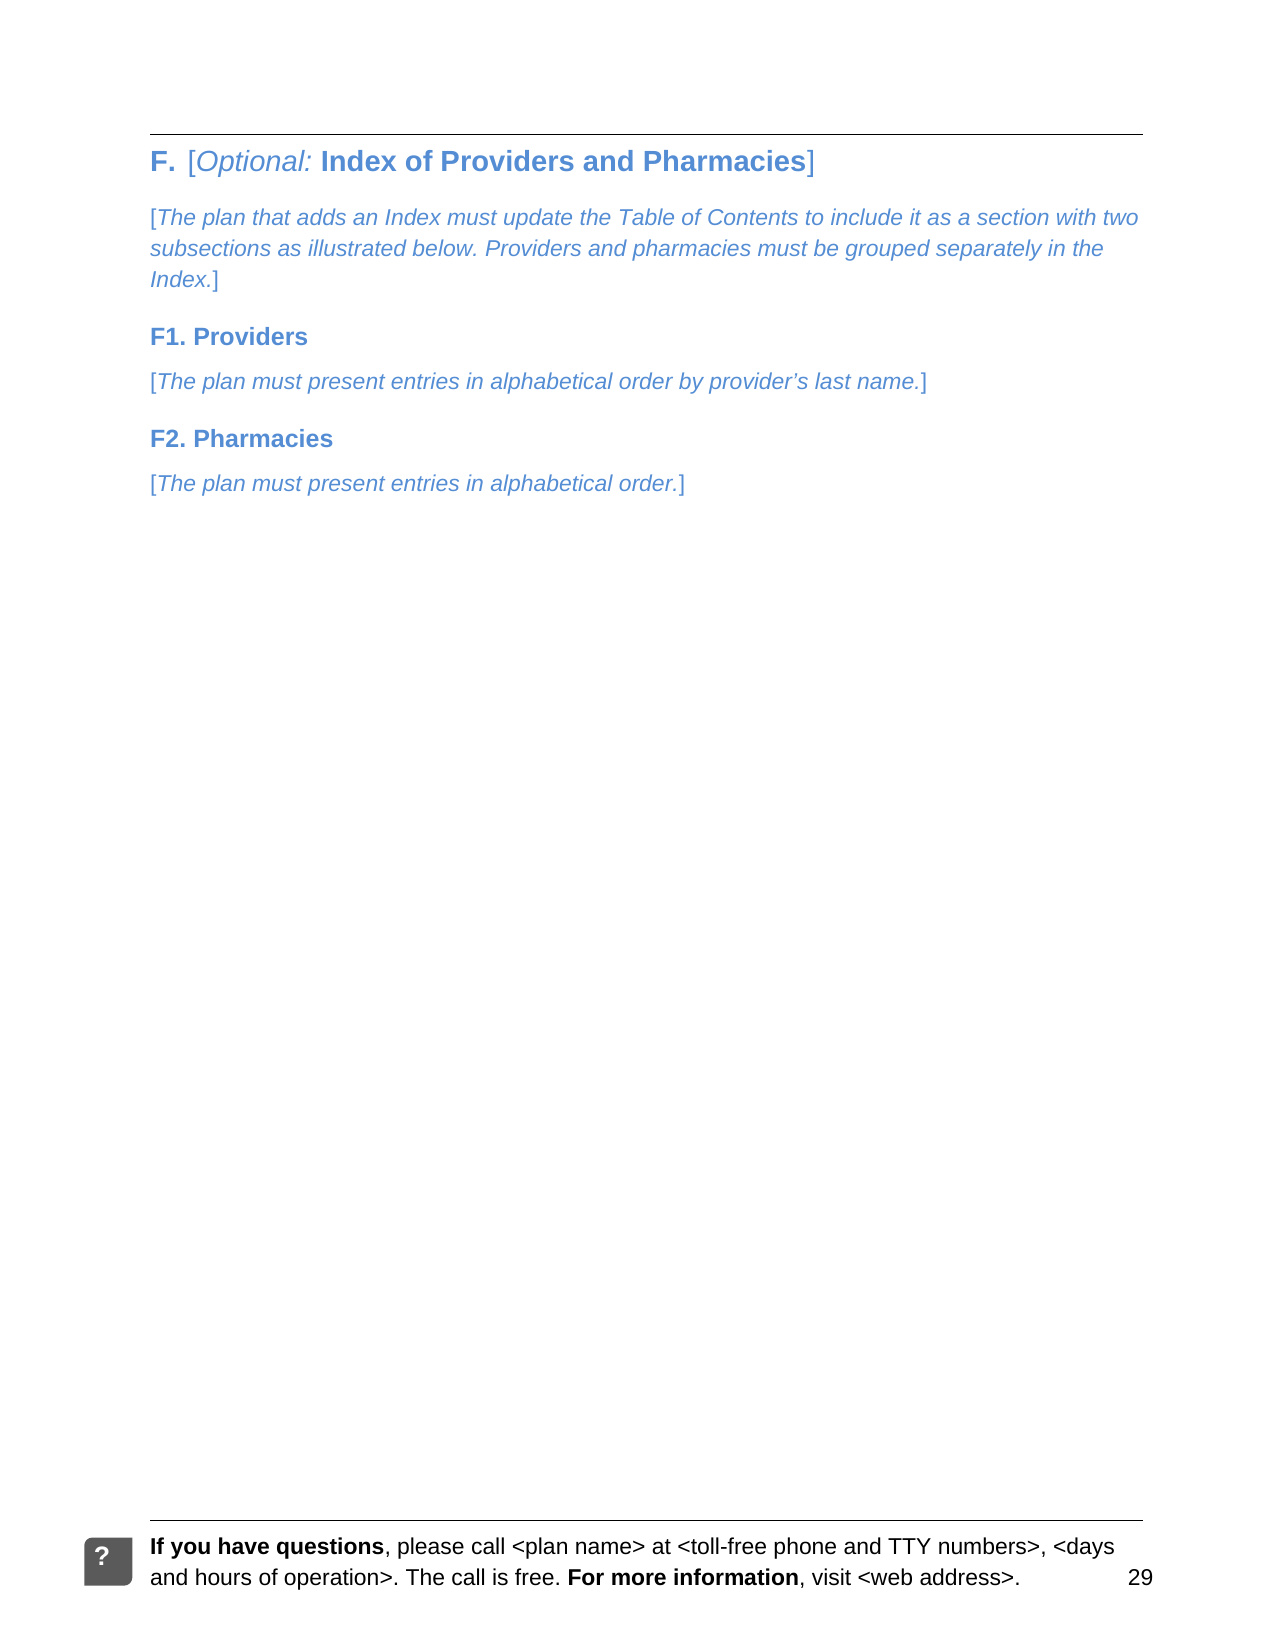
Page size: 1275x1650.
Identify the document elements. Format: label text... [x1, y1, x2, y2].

text [The plan must present entries in alphabetical order.] [150, 467, 1143, 498]
text [The plan that adds an Index must update the Table of Contents to include it as a section with two subsections as illustrated below. Providers and pharmacies must be grouped separately in the Index.] [150, 200, 1143, 294]
subtitle F2. Pharmacies [150, 421, 1068, 454]
subtitle F1. Providers [150, 319, 1068, 352]
subtitle [Optional: Index of Providers and Pharmacies] [150, 135, 1143, 179]
text [The plan must present entries in alphabetical order by provider’s last name.] [150, 364, 1143, 396]
